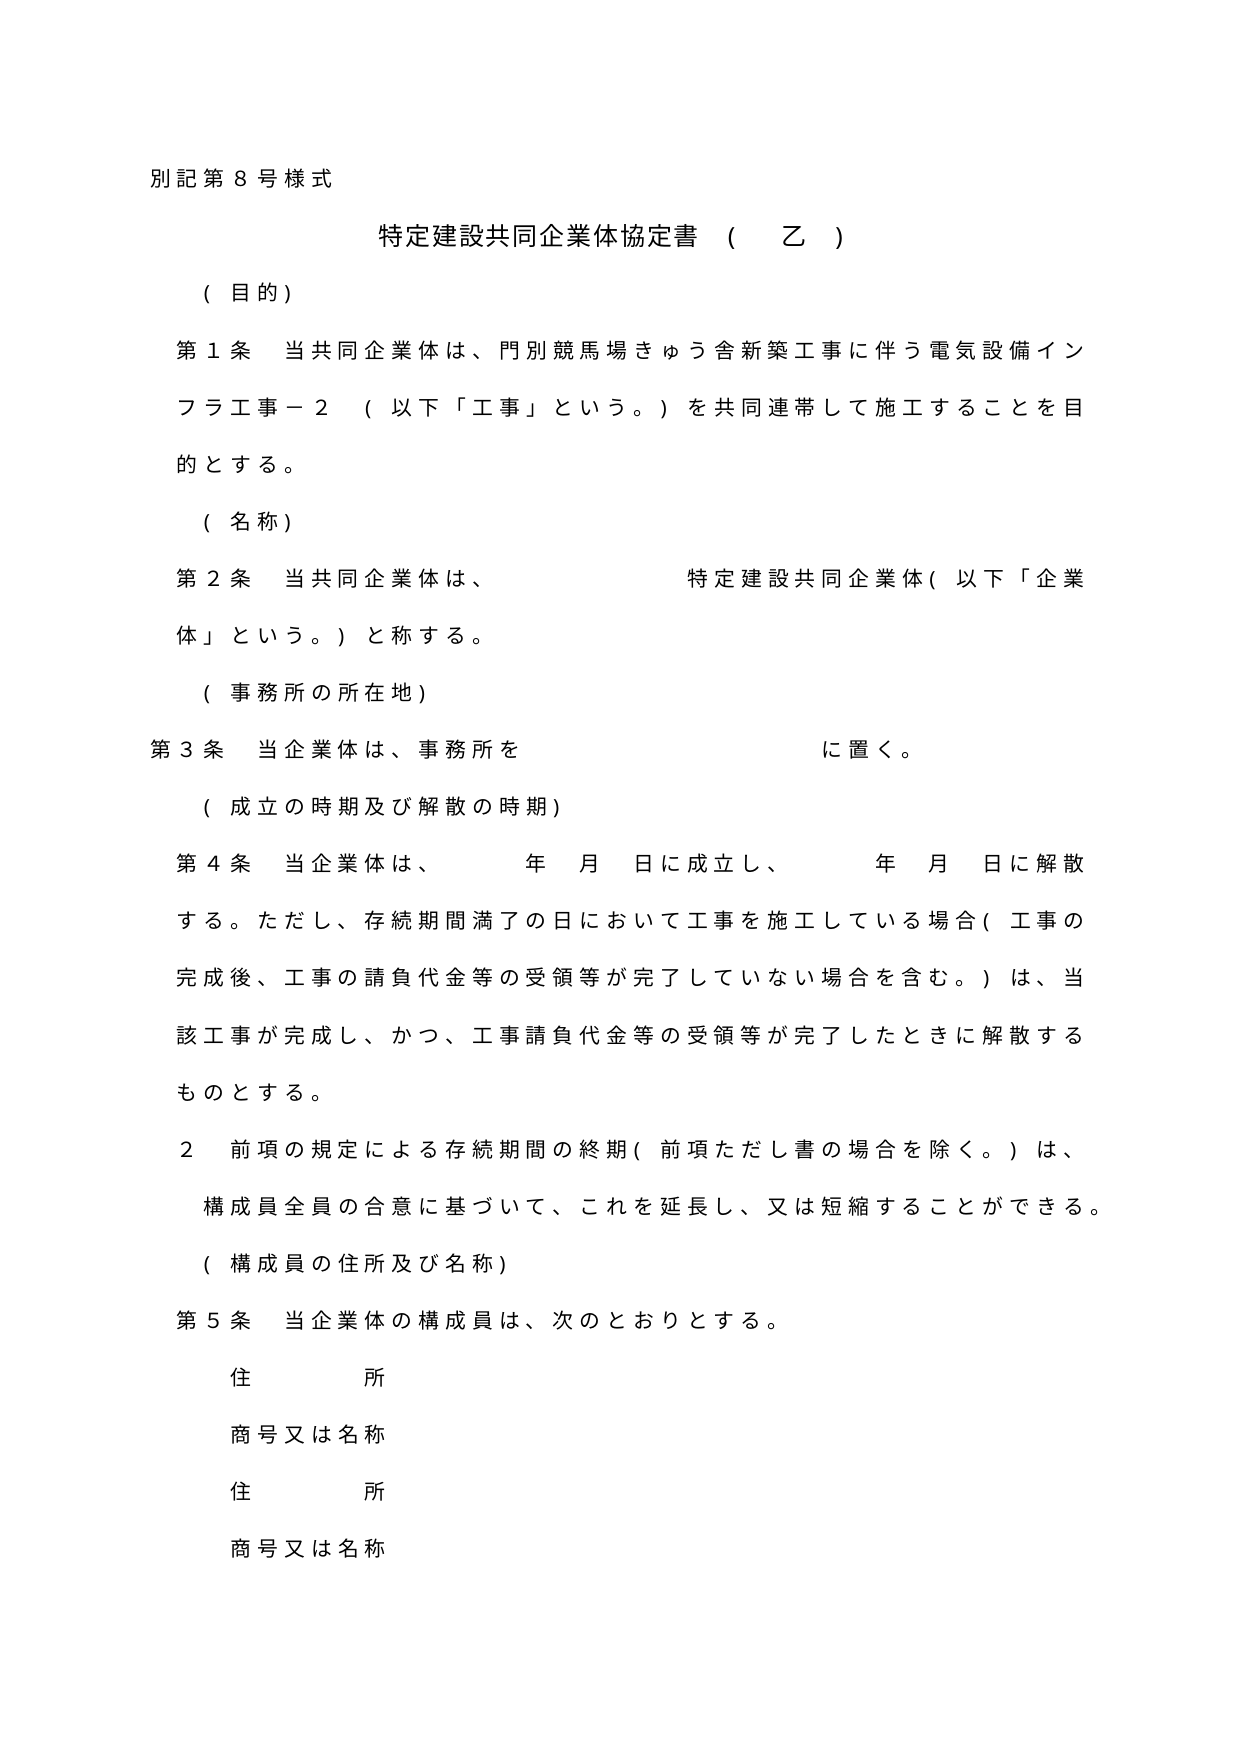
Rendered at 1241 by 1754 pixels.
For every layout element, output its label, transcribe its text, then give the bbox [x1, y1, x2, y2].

text 商号又は名称 [150, 1405, 1090, 1462]
text 商号又は名称 [150, 1519, 1090, 1576]
text 第３条 当企業体は、事務所を に置く。 [150, 720, 1090, 777]
text (構成員の住所及び名称) [150, 1234, 1090, 1291]
text (目的) [150, 263, 1090, 320]
text (事務所の所在地) [150, 663, 1090, 720]
text 第２条 当共同企業体は、 特定建設共同企業体(以下「企業体」という。)と称する。 [150, 549, 1090, 663]
text (名称) [150, 492, 1090, 549]
text 別記第８号様式 [150, 149, 1090, 206]
text 第４条 当企業体は、 年 月 日に成立し、 年 月 日に解散する。ただし、存続期間満了の日において工事を施工している場合(工事の完成後、工事の請負代金等の受領等が完了していない場合を含む。)は、当該工事が完成し、かつ、工事請負代金等の受領等が完了したときに解散するものとする。 [150, 834, 1090, 1119]
text ２ 前項の規定による存続期間の終期(前項ただし書の場合を除く。)は、構成員全員の合意に基づいて、これを延長し、又は短縮することができる。 [174, 1119, 1090, 1234]
text 第１条 当共同企業体は、門別競馬場きゅう舎新築工事に伴う電気設備インフラ工事－２ (以下「工事」という。)を共同連帯して施工することを目的とする。 [150, 320, 1090, 492]
text 住 所 [150, 1348, 1090, 1405]
text (成立の時期及び解散の時期) [150, 777, 1090, 834]
text 特定建設共同企業体協定書(乙) [150, 206, 1090, 263]
text 第５条 当企業体の構成員は、次のとおりとする。 [150, 1291, 1090, 1348]
text 住 所 [150, 1462, 1090, 1519]
